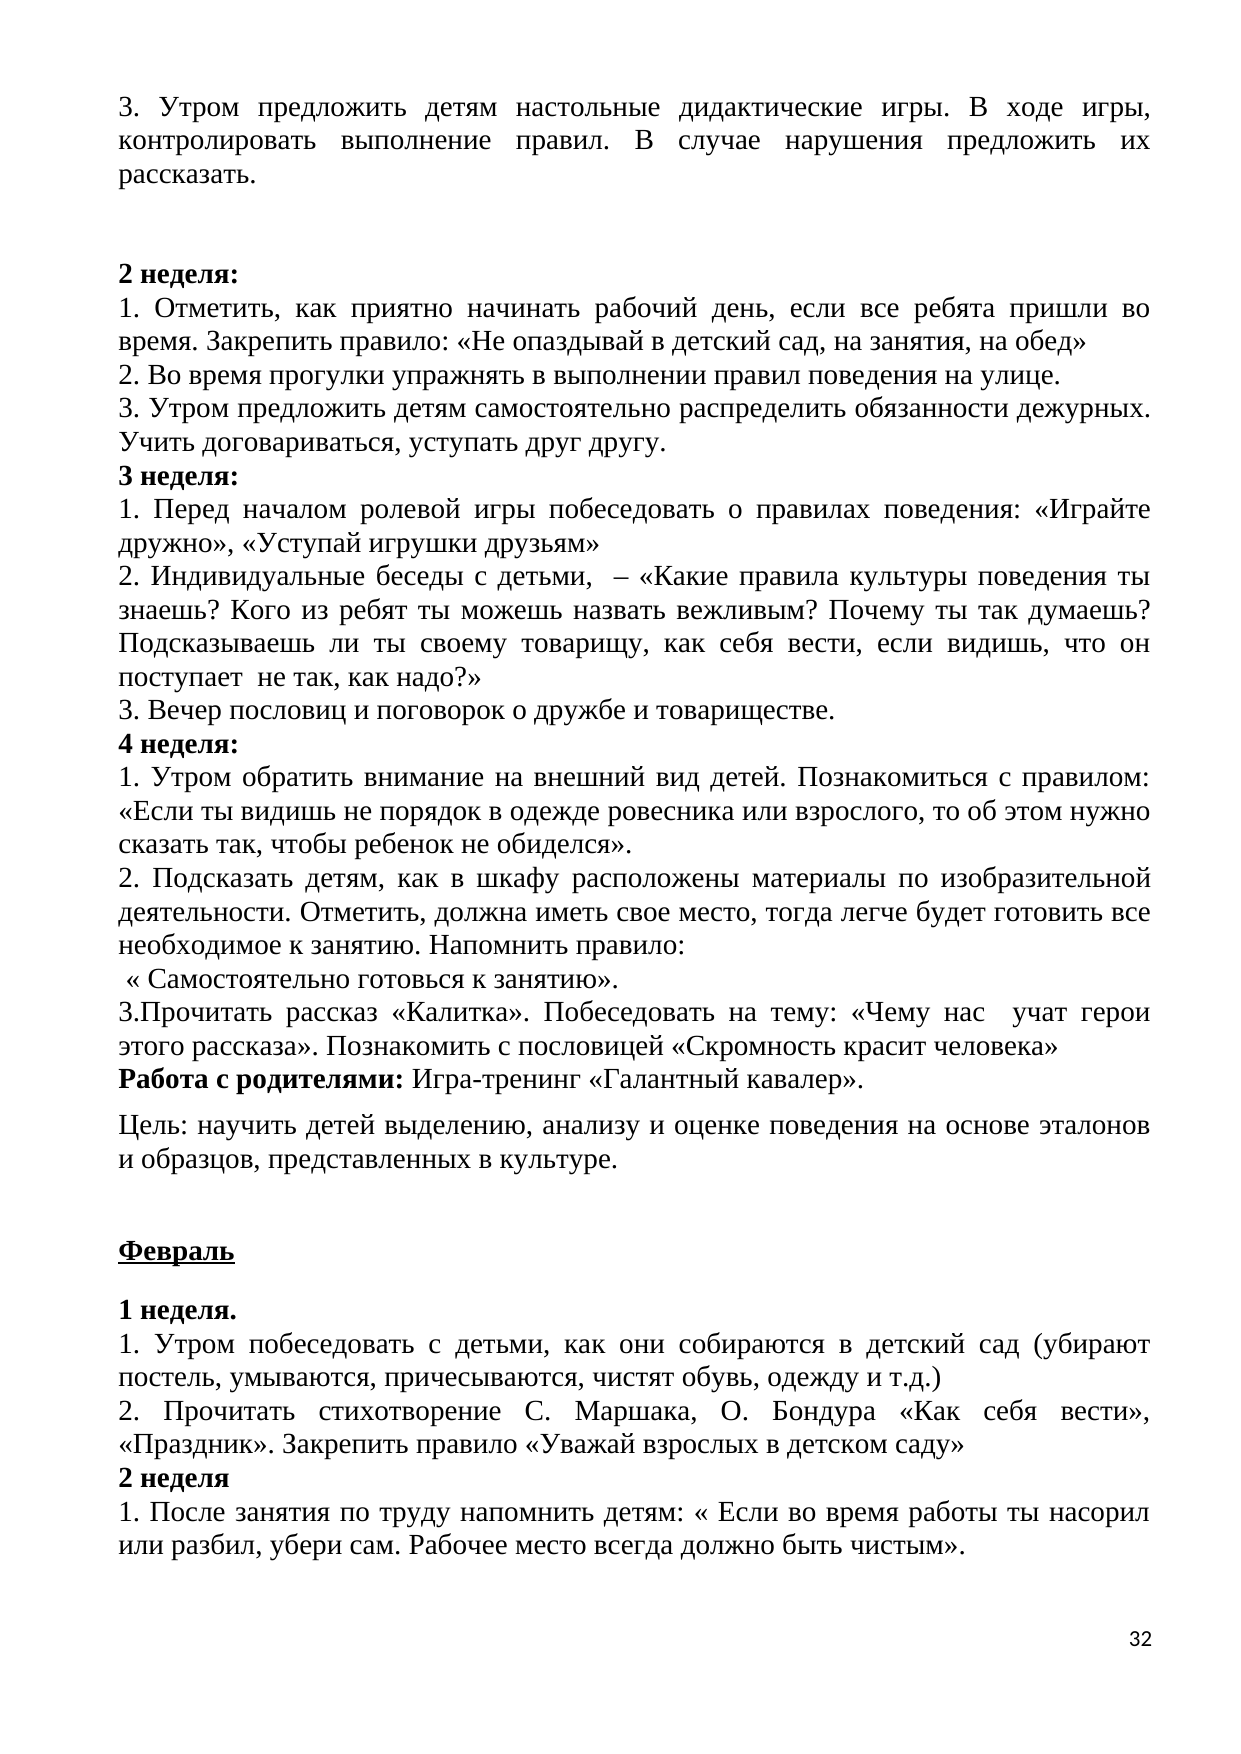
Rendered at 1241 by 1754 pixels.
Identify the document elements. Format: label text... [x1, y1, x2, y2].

text 2 неделя: [118, 256, 1152, 290]
text 3. Утром предложить детям настольные дидактические игры. В ходе игры, контролировать выполнение правил. В случае нарушения предложить их рассказать. [118, 89, 1152, 189]
text 3. Утром предложить детям самостоятельно распределить обязанности дежурных. Учить договариваться, уступать друг другу. [118, 391, 1152, 458]
text Работа с родителями: Игра-тренинг «Галантный кавалер». [118, 1061, 1152, 1095]
text 3 неделя: [118, 458, 1152, 491]
text 2. Прочитать стихотворение С. Маршака, О. Бондура «Как себя вести», «Праздник». Закрепить правило «Уважай взрослых в детском саду» [118, 1393, 1152, 1460]
text 1. Утром обратить внимание на внешний вид детей. Познакомиться с правилом: «Если ты видишь не порядок в одежде ровесника или взрослого, то об этом нужно сказать так, чтобы ребенок не обиделся». [118, 759, 1152, 860]
text 2. Подсказать детям, как в шкафу расположены материалы по изобразительной деятельности. Отметить, должна иметь свое место, тогда легче будет готовить все необходимое к занятию. Напомнить правило: [118, 860, 1152, 961]
text 4 неделя: [118, 726, 1152, 759]
text 1. Перед началом ролевой игры побеседовать о правилах поведения: «Играйте дружно», «Уступай игрушки друзьям» [118, 491, 1152, 558]
text « Самостоятельно готовься к занятию». [118, 961, 1152, 994]
text 1. После занятия по труду напомнить детям: « Если во время работы ты насорил или разбил, убери сам. Рабочее место всегда должно быть чистым». [118, 1494, 1152, 1561]
text 2 неделя [118, 1460, 1152, 1494]
text 3. Вечер пословиц и поговорок о дружбе и товариществе. [118, 692, 1152, 726]
text 1. Отметить, как приятно начинать рабочий день, если все ребята пришли во время. Закрепить правило: «Не опаздывай в детский сад, на занятия, на обед» [118, 290, 1152, 357]
text 2. Во время прогулки упражнять в выполнении правил поведения на улице. [118, 357, 1152, 391]
text 3.Прочитать рассказ «Калитка». Побеседовать на тему: «Чему нас учат герои этого рассказа». Познакомить с пословицей «Скромность красит человека» [118, 994, 1152, 1061]
text Февраль [118, 1233, 1152, 1267]
text 1 неделя. [118, 1292, 1152, 1326]
text 1. Утром побеседовать с детьми, как они собираются в детский сад (убирают постель, умываются, причесываются, чистят обувь, одежду и т.д.) [118, 1326, 1152, 1393]
text 2. Индивидуальные беседы с детьми, – «Какие правила культуры поведения ты знаешь? Кого из ребят ты можешь назвать вежливым? Почему ты так думаешь? Подсказываешь ли ты своему товарищу, как себя вести, если видишь, что он поступает не так, как надо?» [118, 558, 1152, 692]
text Цель: научить детей выделению, анализу и оценке поведения на основе эталонов и образцов, представленных в культуре. [118, 1107, 1152, 1174]
